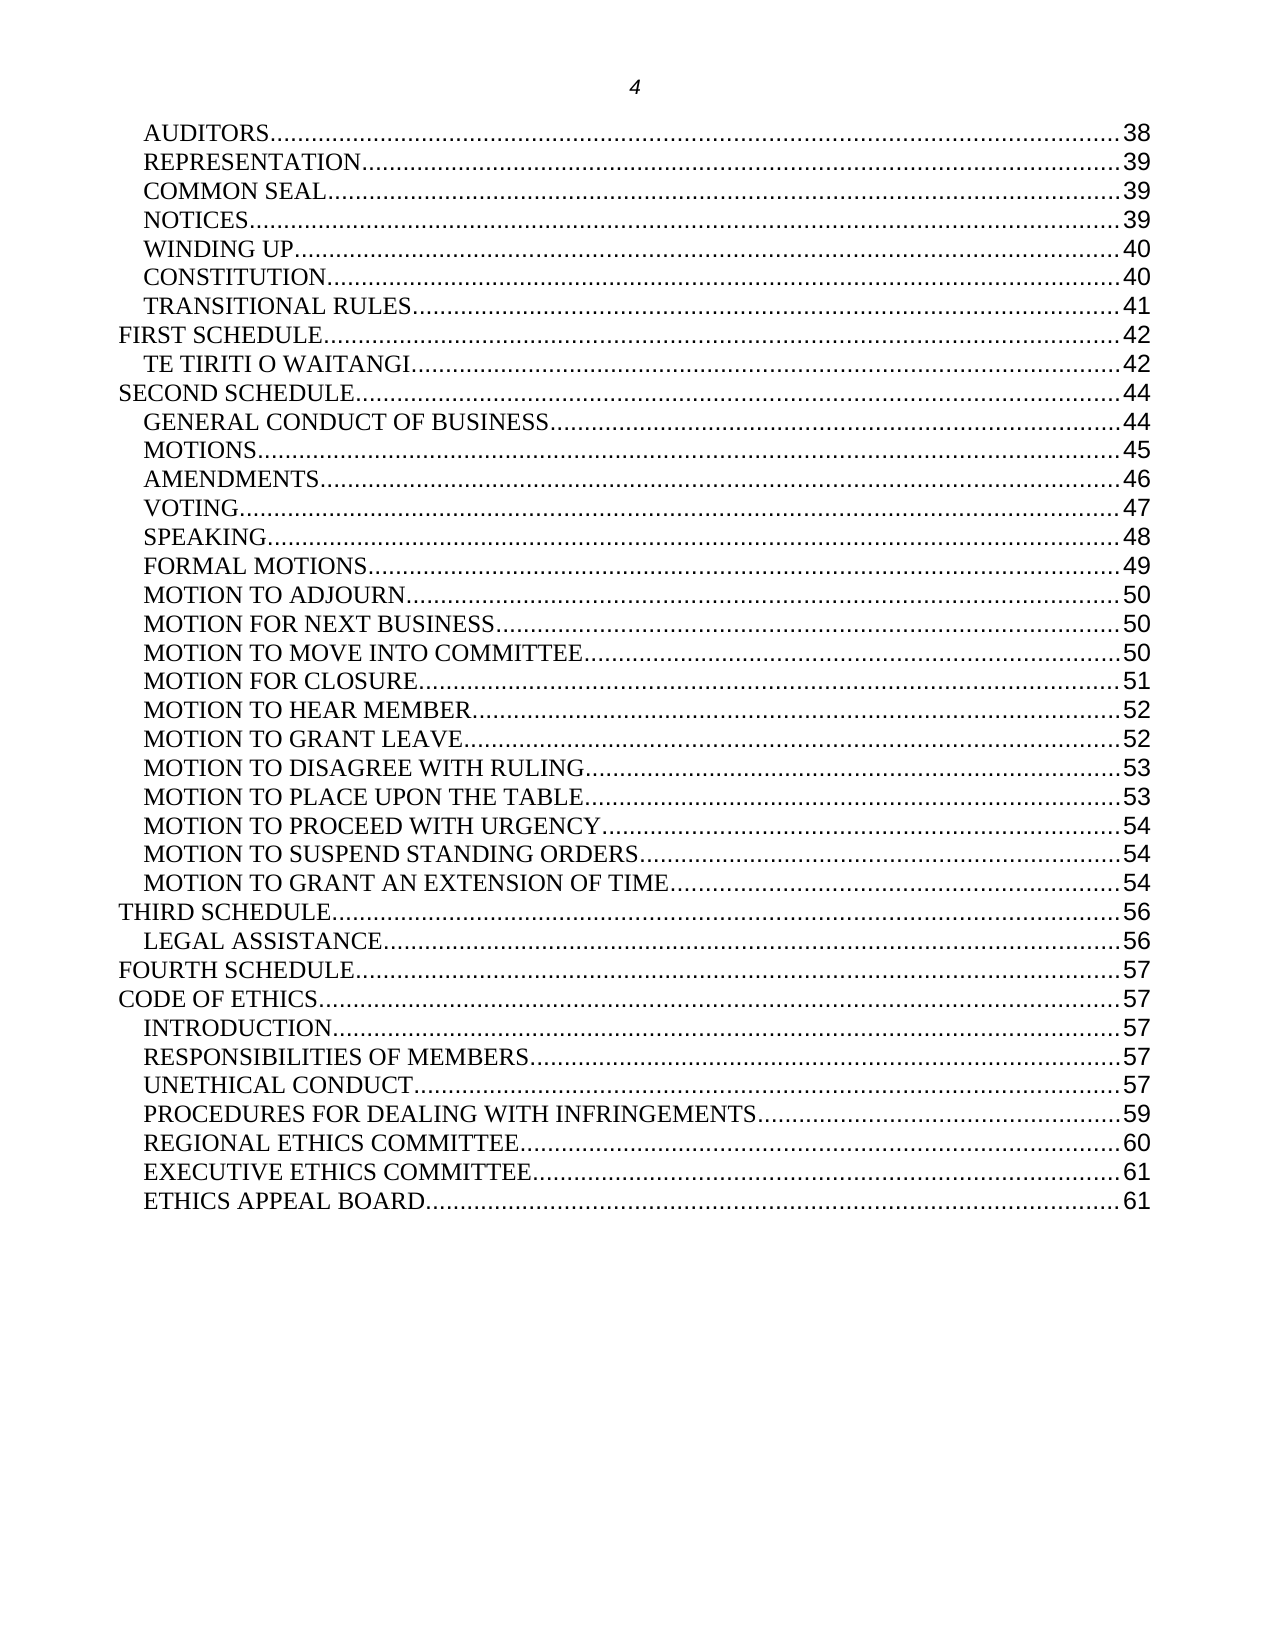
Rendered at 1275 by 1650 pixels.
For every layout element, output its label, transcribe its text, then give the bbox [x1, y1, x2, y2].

text TRANSITIONAL RULES 41 [143, 291, 1152, 320]
text MOTION TO DISAGREE WITH RULING 53 [143, 753, 1152, 782]
text WINDING UP 40 [143, 233, 1152, 262]
text PROCEDURES FOR DEALING WITH INFRINGEMENTS 59 [143, 1099, 1152, 1128]
text MOTION TO ADJOURN 50 [143, 580, 1152, 609]
text MOTION TO SUSPEND STANDING ORDERS 54 [143, 839, 1152, 868]
text THIRD SCHEDULE 56 [118, 897, 1152, 926]
text MOTION TO PROCEED WITH URGENCY 54 [143, 811, 1152, 839]
text NOTICES 39 [143, 205, 1152, 233]
text FORMAL MOTIONS 49 [143, 551, 1152, 580]
text INTRODUCTION 57 [143, 1013, 1152, 1041]
text MOTION FOR NEXT BUSINESS 50 [143, 609, 1152, 637]
text MOTION FOR CLOSURE 51 [143, 666, 1152, 695]
text MOTION TO GRANT AN EXTENSION OF TIME 54 [143, 868, 1152, 897]
text VOTING 47 [143, 493, 1152, 522]
text ETHICS APPEAL BOARD 61 [143, 1186, 1152, 1214]
text RESPONSIBILITIES OF MEMBERS 57 [143, 1041, 1152, 1070]
text SPEAKING 48 [143, 522, 1152, 551]
text MOTIONS 45 [143, 436, 1152, 464]
text MOTION TO MOVE INTO COMMITTEE 50 [143, 637, 1152, 666]
text REPRESENTATION 39 [143, 147, 1152, 176]
text EXECUTIVE ETHICS COMMITTEE 61 [143, 1157, 1152, 1186]
text FIRST SCHEDULE 42 [118, 320, 1152, 349]
text COMMON SEAL 39 [143, 176, 1152, 205]
text AMENDMENTS 46 [143, 464, 1152, 493]
text MOTION TO PLACE UPON THE TABLE 53 [143, 782, 1152, 811]
text GENERAL CONDUCT OF BUSINESS 44 [143, 407, 1152, 436]
text CODE OF ETHICS 57 [118, 984, 1152, 1013]
text FOURTH SCHEDULE 57 [118, 955, 1152, 984]
text TE TIRITI O WAITANGI 42 [143, 349, 1152, 378]
text CONSTITUTION 40 [143, 262, 1152, 291]
text REGIONAL ETHICS COMMITTEE 60 [143, 1128, 1152, 1157]
text LEGAL ASSISTANCE 56 [143, 926, 1152, 955]
text SECOND SCHEDULE 44 [118, 378, 1152, 407]
text UNETHICAL CONDUCT 57 [143, 1070, 1152, 1099]
text AUDITORS 38 [143, 118, 1152, 147]
text MOTION TO GRANT LEAVE 52 [143, 724, 1152, 753]
text MOTION TO HEAR MEMBER 52 [143, 695, 1152, 724]
